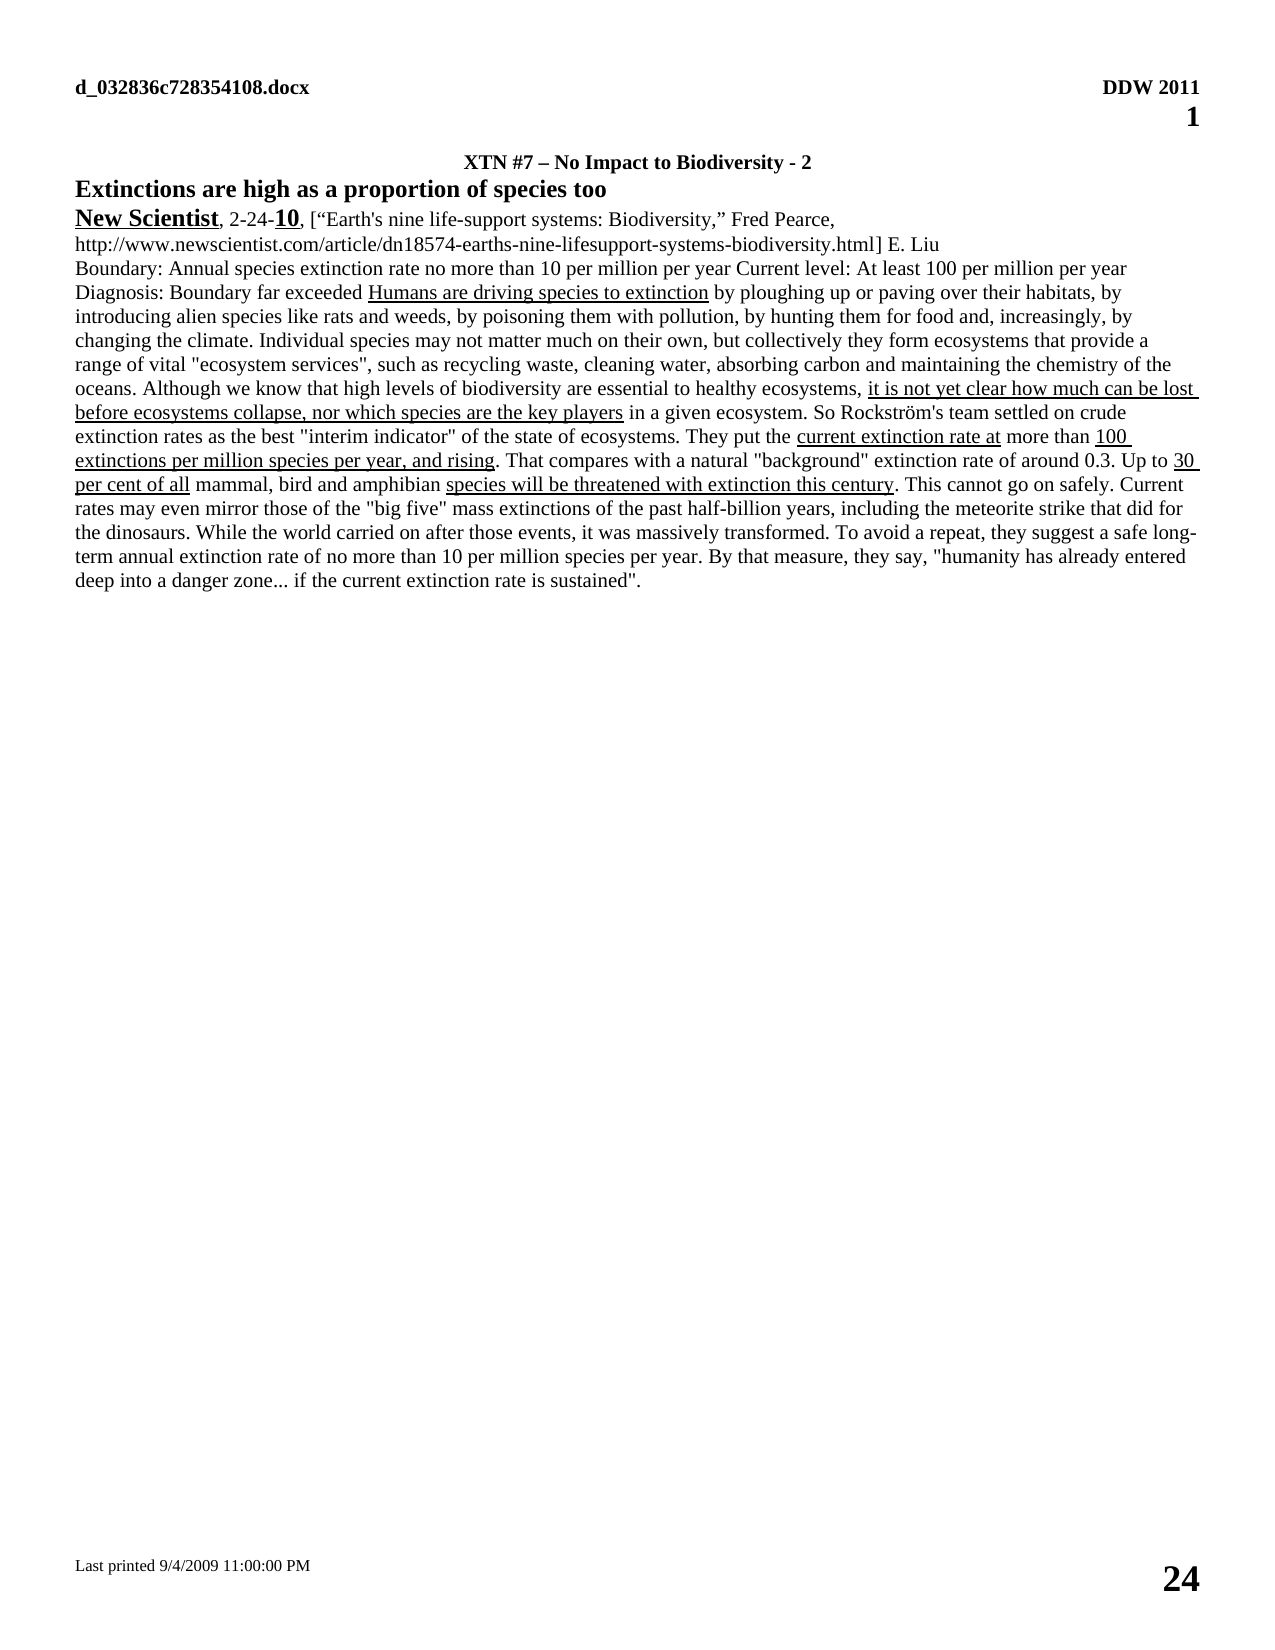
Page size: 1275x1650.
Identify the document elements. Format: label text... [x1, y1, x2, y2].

text New Scientist, 2-24-10, [“Earth's nine life-support systems: Biodiversity,” Fred Pearce, http://www.newscientist.com/article/dn18574-earths-nine-lifesupport-systems-biodiversity.html] E. Liu [75, 203, 1200, 256]
text Boundary: Annual species extinction rate no more than 10 per million per year Current level: At least 100 per million per year Diagnosis: Boundary far exceeded Humans are driving species to extinction by ploughing up or paving over their habitats, by introducing alien species like rats and weeds, by poisoning them with pollution, by hunting them for food and, increasingly, by changing the climate. Individual species may not matter much on their own, but collectively they form ecosystems that provide a range of vital "ecosystem services", such as recycling waste, cleaning water, absorbing carbon and maintaining the chemistry of the oceans. Although we know that high levels of biodiversity are essential to healthy ecosystems, it is not yet clear how much can be lost before ecosystems collapse, nor which species are the key players in a given ecosystem. So Rockström's team settled on crude extinction rates as the best "interim indicator" of the state of ecosystems. They put the current extinction rate at more than 100 extinctions per million species per year, and rising. That compares with a natural "background" extinction rate of around 0.3. Up to 30 per cent of all mammal, bird and amphibian species will be threatened with extinction this century. This cannot go on safely. Current rates may even mirror those of the "big five" mass extinctions of the past half-billion years, including the meteorite strike that did for the dinosaurs. While the world carried on after those events, it was massively transformed. To avoid a repeat, they suggest a safe long-term annual extinction rate of no more than 10 per million species per year. By that measure, they say, "humanity has already entered deep into a danger zone... if the current extinction rate is sustained". [75, 256, 1200, 592]
text Extinctions are high as a proportion of species too [75, 174, 1200, 203]
text XTN #7 – No Impact to Biodiversity - 2 [75, 150, 1200, 174]
